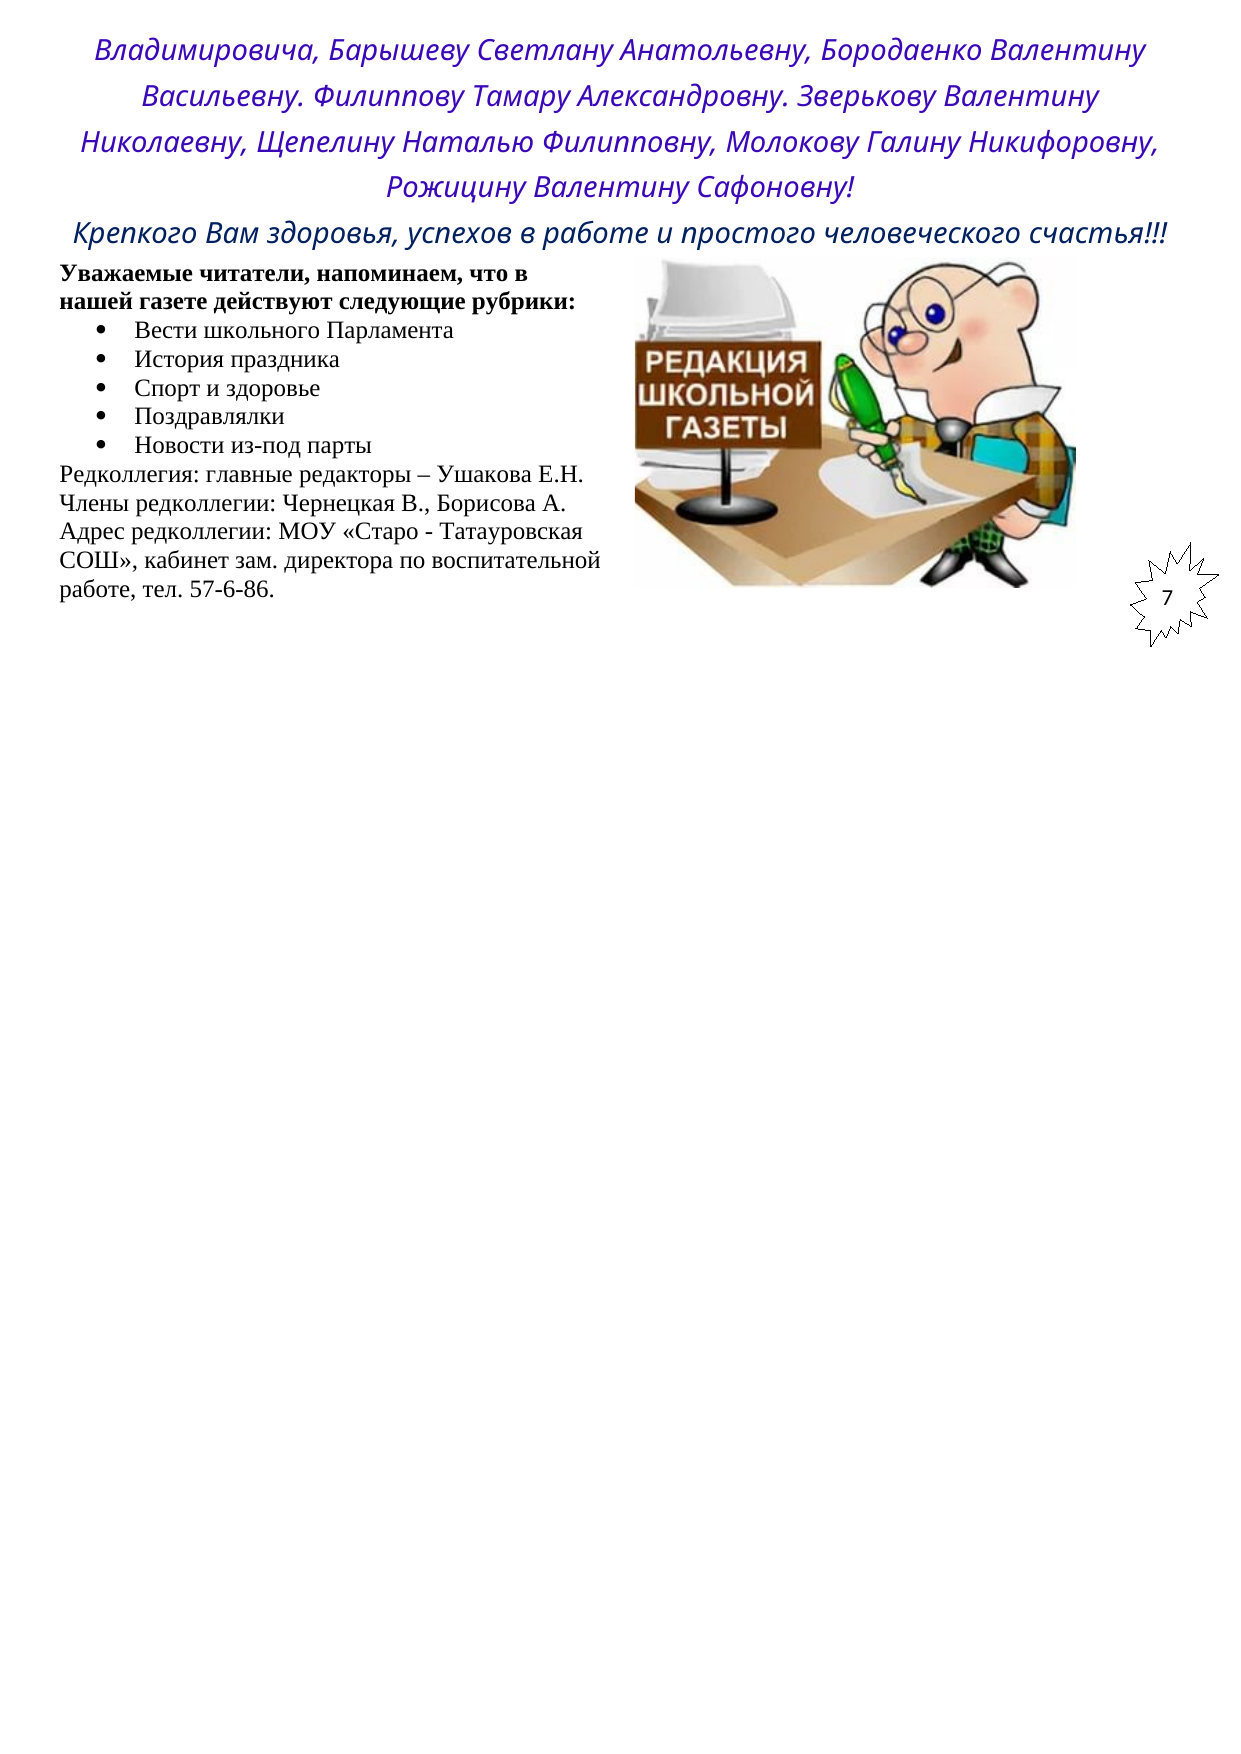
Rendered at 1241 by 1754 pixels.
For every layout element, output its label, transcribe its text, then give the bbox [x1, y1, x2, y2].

list История праздника [97, 344, 605, 373]
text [59, 29, 1181, 206]
list Поздравлялки [97, 401, 605, 430]
text Уважаемые читатели, напоминаем, что в нашей газете действуют следующие рубрики: [59, 258, 605, 315]
picture [634, 257, 1076, 588]
text Адрес редколлегии: МОУ «Старо - Татауровская СОШ», кабинет зам. директора по воспитательной работе, тел. 57-6-86. [59, 516, 605, 603]
text Редколлегия: главные редакторы – Ушакова Е.Н. Члены редколлегии: Чернецкая В., Борисова А. [59, 459, 605, 516]
list Спорт и здоровье [97, 373, 605, 401]
list Вести школьного Парламента [97, 315, 605, 344]
text Крепкого Вам здоровья, успехов в работе и простого человеческого счастья!!! [59, 212, 1181, 252]
list Новости из-под парты [97, 430, 605, 459]
